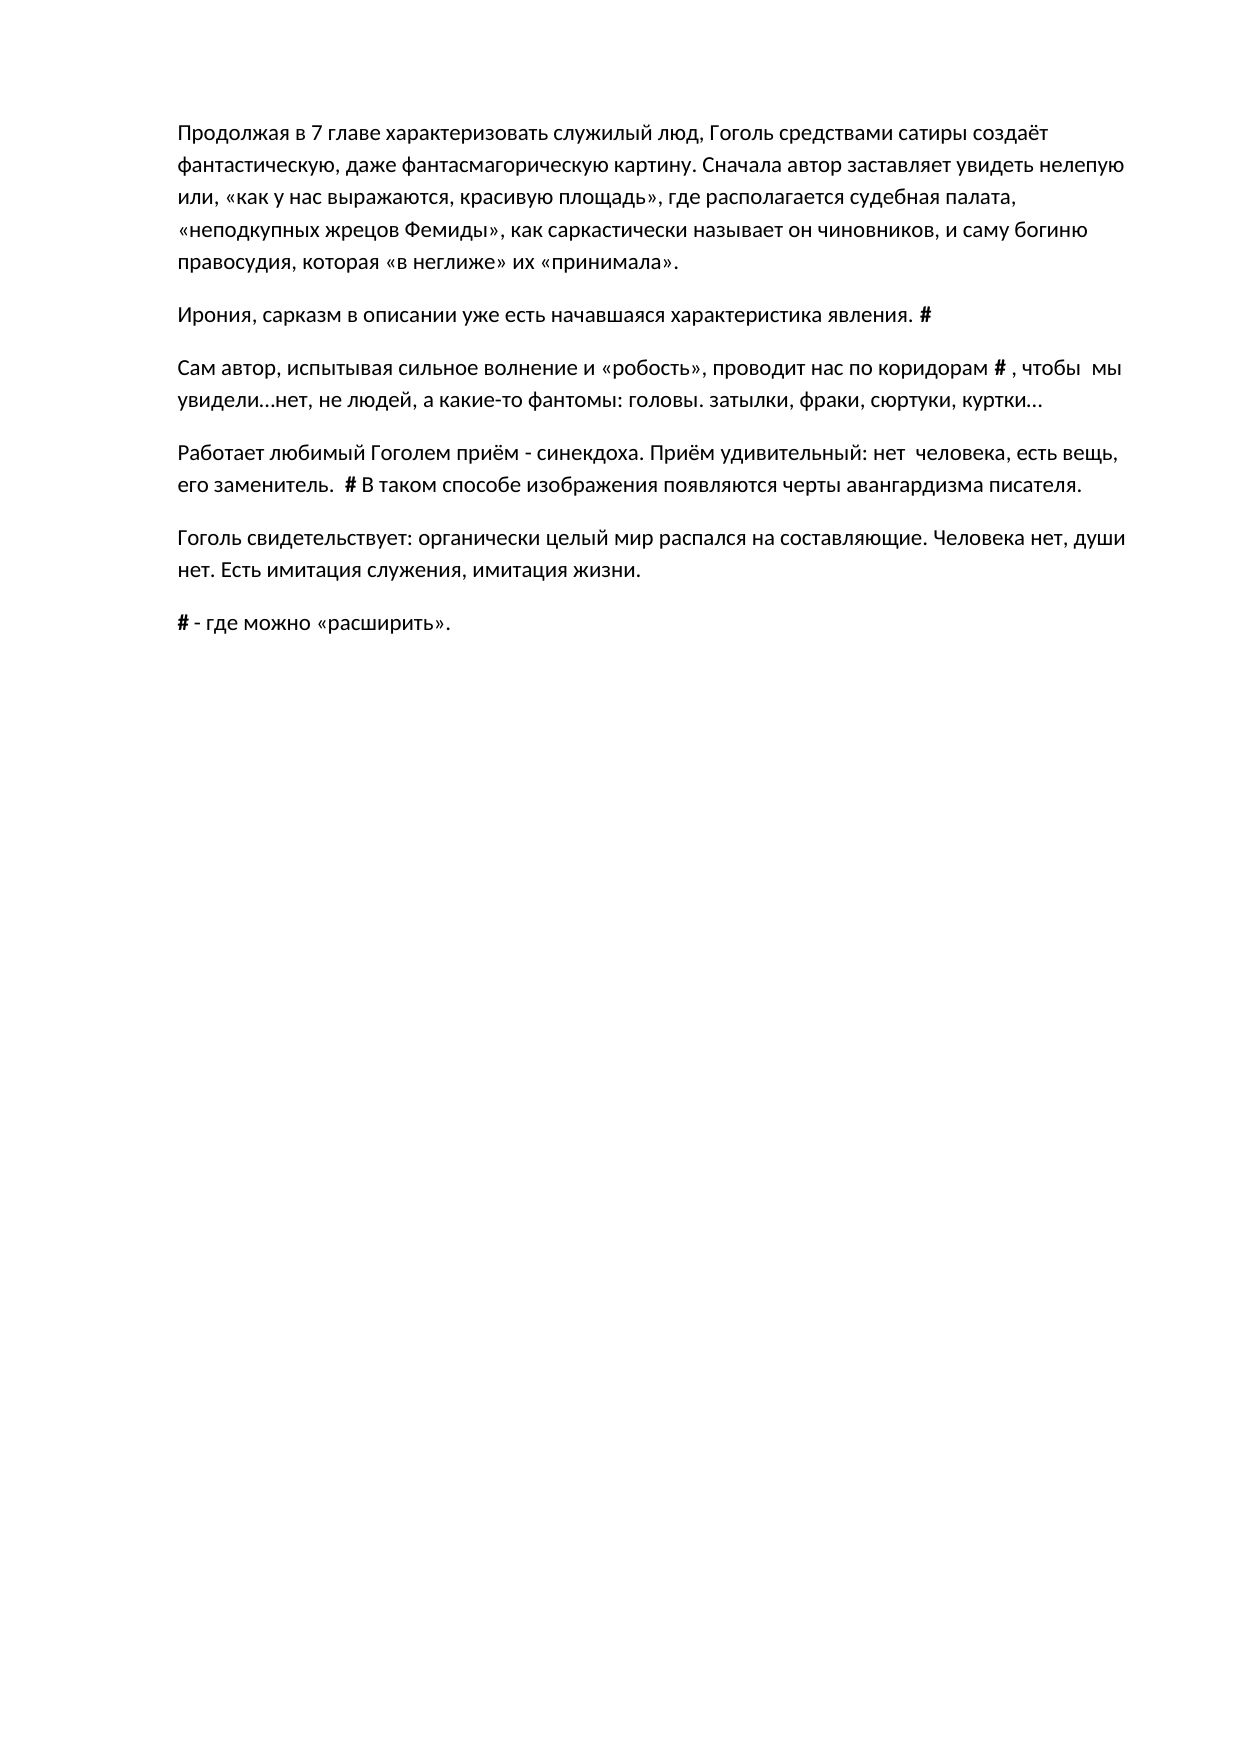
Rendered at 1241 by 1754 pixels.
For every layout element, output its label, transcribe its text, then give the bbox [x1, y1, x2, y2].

text Сам автор, испытывая сильное волнение и «робость», проводит нас по коридорам # , чтобы мы увидели…нет, не людей, а какие-то фантомы: головы. затылки, фраки, сюртуки, куртки… [177, 353, 1152, 413]
text Ирония, сарказм в описании уже есть начавшаяся характеристика явления. # [177, 300, 1152, 328]
text Работает любимый Гоголем приём - синекдоха. Приём удивительный: нет человека, есть вещь, его заменитель. # В таком способе изображения появляются черты авангардизма писателя. [177, 438, 1152, 498]
text Гоголь свидетельствует: органически целый мир распался на составляющие. Человека нет, души нет. Есть имитация служения, имитация жизни. [177, 523, 1152, 583]
text Продолжая в 7 главе характеризовать служилый люд, Гоголь средствами сатиры создаёт фантастическую, даже фантасмагорическую картину. Сначала автор заставляет увидеть нелепую или, «как у нас выражаются, красивую площадь», где располагается судебная палата, «неподкупных жрецов Фемиды», как саркастически называет он чиновников, и саму богиню правосудия, которая «в неглиже» их «принимала». [177, 118, 1152, 275]
text # - где можно «расширить». [177, 608, 1152, 637]
